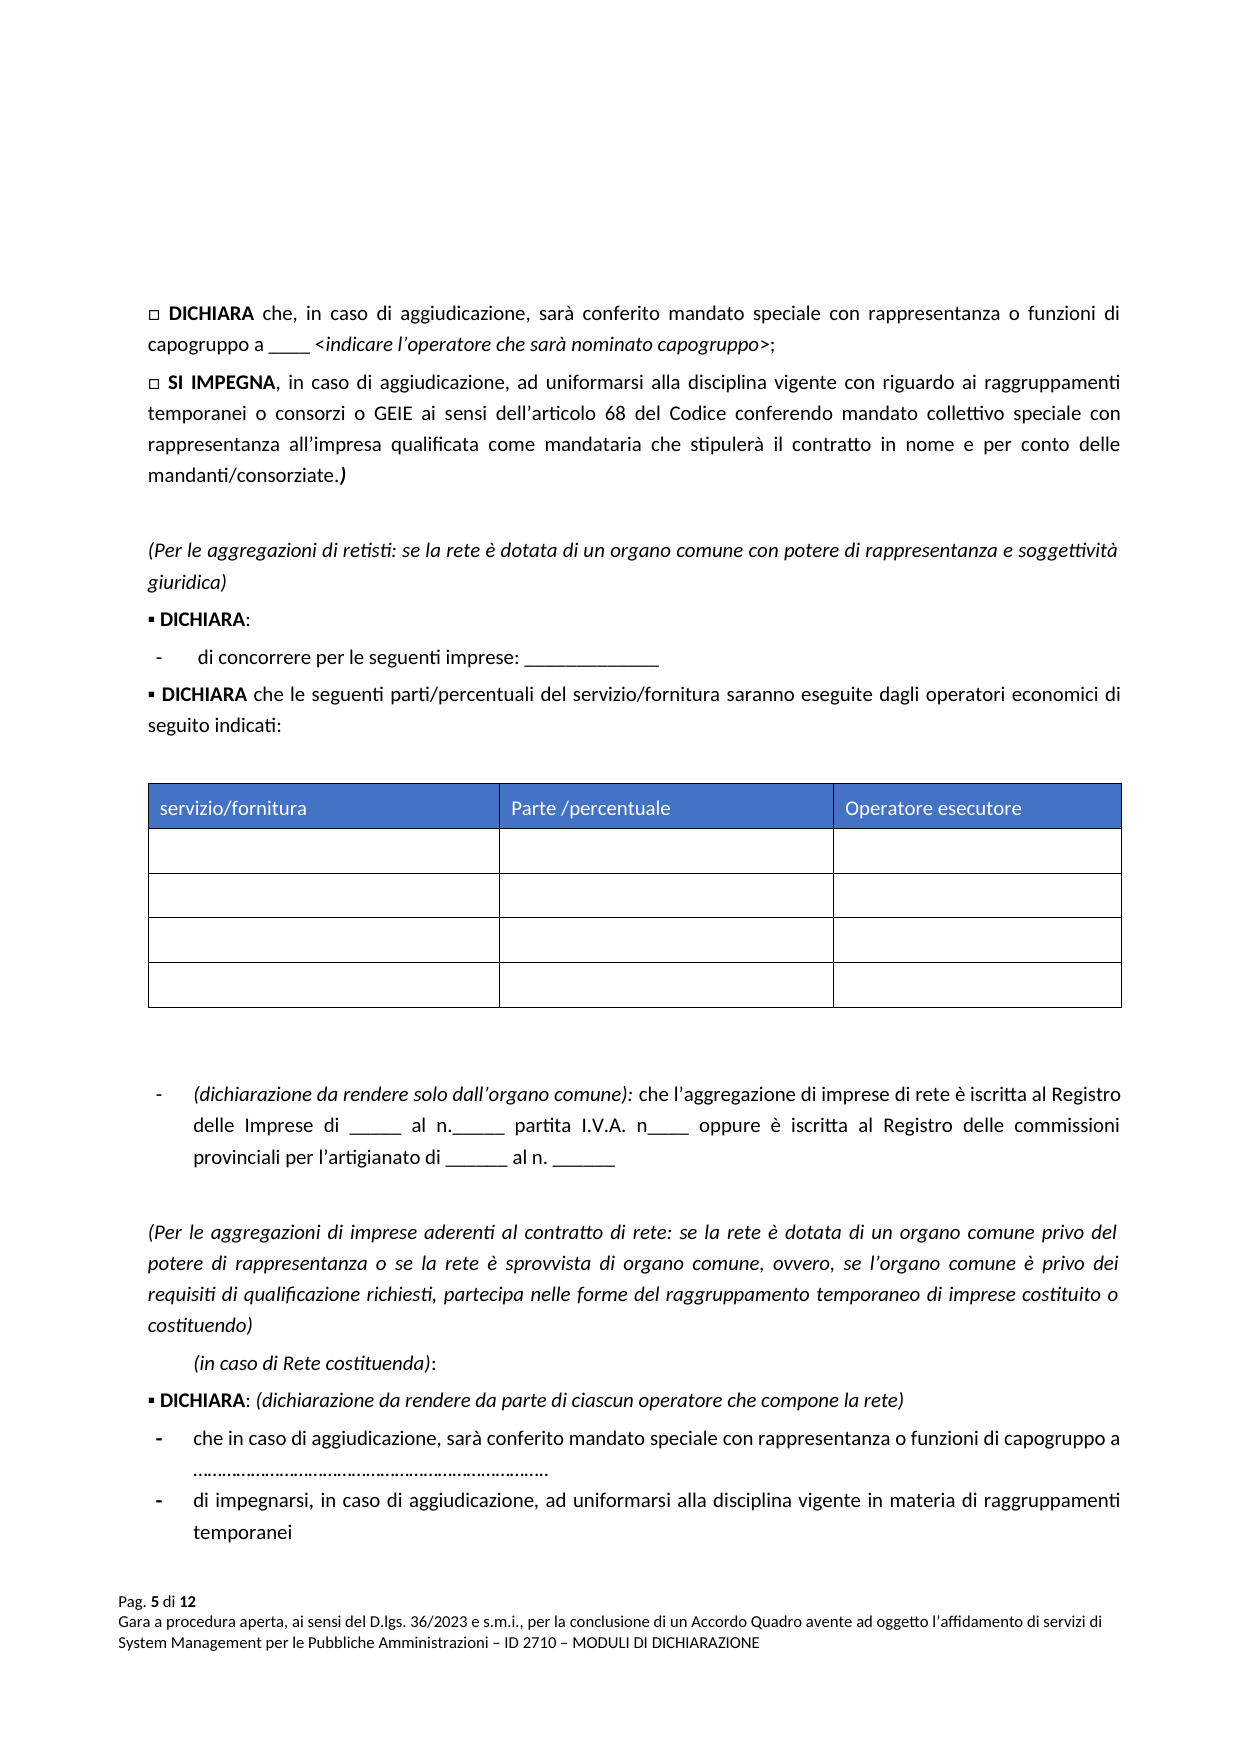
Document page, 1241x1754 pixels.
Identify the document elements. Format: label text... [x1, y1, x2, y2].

table_cell [149, 874, 499, 917]
text (in caso di Rete costituenda): [193, 1345, 1122, 1377]
text (Per le aggregazioni di retisti: se la rete è dotata di un organo comune con potere di rappresentanza e soggettività giuridica) [148, 533, 1122, 595]
text (Per le aggregazioni di imprese aderenti al contratto di rete: se la rete è dotata di un organo comune privo del potere di rappresentanza o se la rete è sprovvista di organo comune, ovvero, se l’organo comune è privo dei requisiti di qualificazione richiesti, partecipa nelle forme del raggruppamento temporaneo di imprese costituito o costituendo) [148, 1214, 1122, 1339]
table_cell [834, 918, 1121, 962]
text ▪ DICHIARA: (dichiarazione da rendere da parte di ciascun operatore che compone la rete) [148, 1383, 1122, 1414]
table_cell [149, 918, 499, 962]
text ▪ DICHIARA che le seguenti parti/percentuali del servizio/fornitura saranno eseguite dagli operatori economici di seguito indicati: [148, 677, 1122, 739]
table_cell [149, 829, 499, 872]
table_cell [834, 874, 1121, 917]
table_cell [834, 963, 1121, 1007]
table_cell [500, 918, 833, 962]
text ▪ DICHIARA: [148, 602, 1122, 633]
table_cell [834, 829, 1121, 872]
table_header Parte /percentuale [500, 784, 833, 828]
table_cell [500, 963, 833, 1007]
table_cell [500, 874, 833, 917]
list (dichiarazione da rendere solo dall’organo comune): che l’aggregazione di imprese di rete è iscritta al Registro delle Imprese di _____ al n._____ partita I.V.A. n____ oppure è iscritta al Registro delle commissioni provinciali per l’artigianato di ______ al n. ______ [156, 1077, 1122, 1170]
table_cell [149, 963, 499, 1007]
list di impegnarsi, in caso di aggiudicazione, ad uniformarsi alla disciplina vigente in materia di raggruppamenti temporanei [156, 1483, 1122, 1545]
list di concorrere per le seguenti imprese: _____________ [156, 639, 1122, 670]
text □ SI IMPEGNA, in caso di aggiudicazione, ad uniformarsi alla disciplina vigente con riguardo ai raggruppamenti temporanei o consorzi o GEIE ai sensi dell’articolo 68 del Codice conferendo mandato collettivo speciale con rappresentanza all’impresa qualificata come mandataria che stipulerà il contratto in nome e per conto delle mandanti/consorziate.) [148, 364, 1122, 489]
table_cell [500, 829, 833, 872]
table_header servizio/fornitura [149, 784, 499, 828]
text □ DICHIARA che, in caso di aggiudicazione, sarà conferito mandato speciale con rappresentanza o funzioni di capogruppo a ____ <indicare l’operatore che sarà nominato capogruppo>; [148, 295, 1122, 358]
table_header Operatore esecutore [834, 784, 1121, 828]
list che in caso di aggiudicazione, sarà conferito mandato speciale con rappresentanza o funzioni di capogruppo a ……………………………………………………………….. [156, 1420, 1122, 1483]
